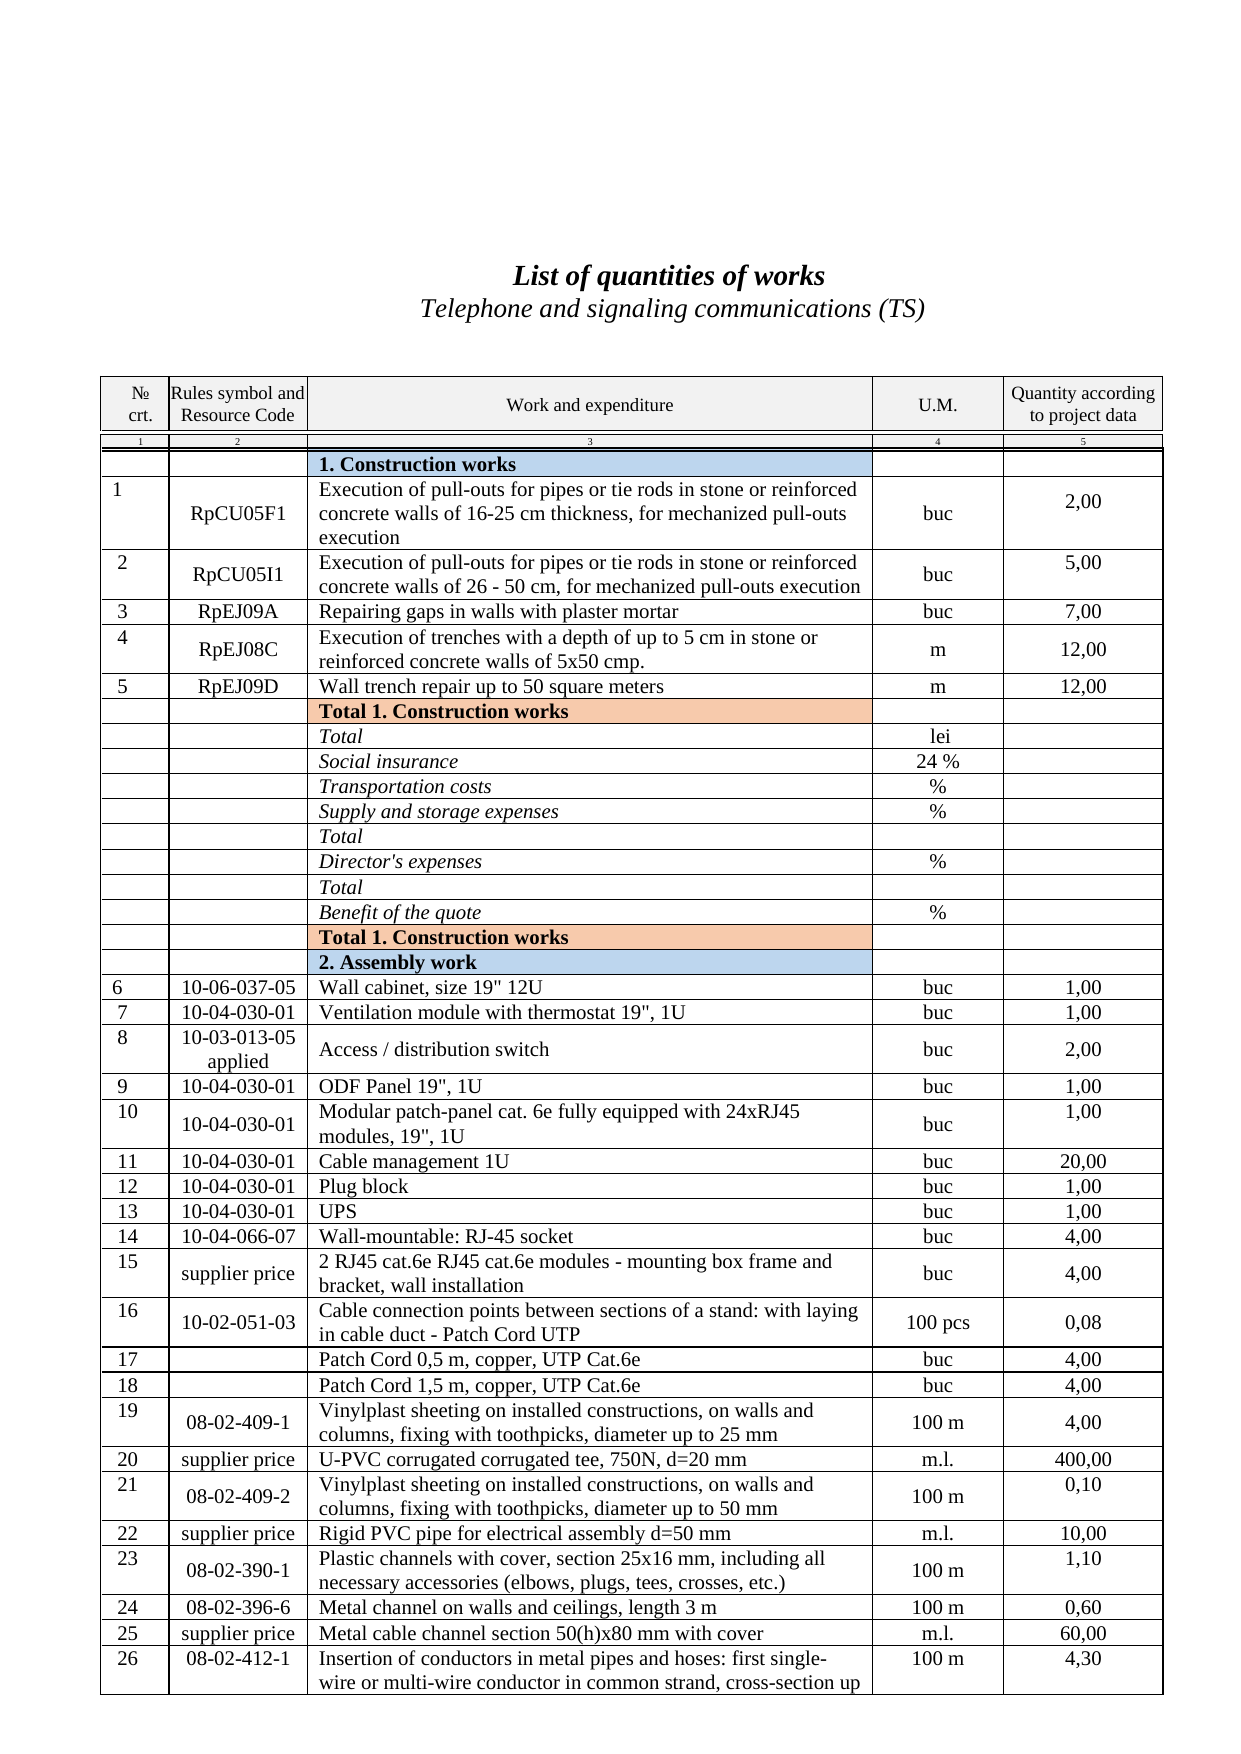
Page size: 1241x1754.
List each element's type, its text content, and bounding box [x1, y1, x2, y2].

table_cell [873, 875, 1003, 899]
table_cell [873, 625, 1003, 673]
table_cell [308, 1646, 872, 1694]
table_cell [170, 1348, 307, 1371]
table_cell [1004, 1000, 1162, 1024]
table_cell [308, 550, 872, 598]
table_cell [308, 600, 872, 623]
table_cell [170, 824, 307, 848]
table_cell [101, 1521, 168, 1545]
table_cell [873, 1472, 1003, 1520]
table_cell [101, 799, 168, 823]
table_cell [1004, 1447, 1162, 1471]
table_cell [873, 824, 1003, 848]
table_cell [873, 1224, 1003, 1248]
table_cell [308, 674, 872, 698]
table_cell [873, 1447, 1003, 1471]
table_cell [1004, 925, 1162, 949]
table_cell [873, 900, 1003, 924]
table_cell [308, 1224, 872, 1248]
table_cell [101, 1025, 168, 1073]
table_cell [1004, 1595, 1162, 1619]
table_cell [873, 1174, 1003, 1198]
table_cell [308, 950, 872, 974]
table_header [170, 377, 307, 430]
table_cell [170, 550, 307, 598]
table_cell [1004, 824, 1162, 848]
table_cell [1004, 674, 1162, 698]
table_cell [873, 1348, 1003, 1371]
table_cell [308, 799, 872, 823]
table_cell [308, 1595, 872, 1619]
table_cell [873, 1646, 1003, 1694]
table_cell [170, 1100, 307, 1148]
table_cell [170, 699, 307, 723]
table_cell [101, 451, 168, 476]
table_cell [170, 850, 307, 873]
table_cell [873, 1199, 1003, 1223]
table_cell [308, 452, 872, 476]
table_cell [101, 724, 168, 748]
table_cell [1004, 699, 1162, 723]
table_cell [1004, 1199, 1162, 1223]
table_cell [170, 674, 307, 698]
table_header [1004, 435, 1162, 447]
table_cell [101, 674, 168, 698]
text List of quantities of works [148, 258, 1193, 292]
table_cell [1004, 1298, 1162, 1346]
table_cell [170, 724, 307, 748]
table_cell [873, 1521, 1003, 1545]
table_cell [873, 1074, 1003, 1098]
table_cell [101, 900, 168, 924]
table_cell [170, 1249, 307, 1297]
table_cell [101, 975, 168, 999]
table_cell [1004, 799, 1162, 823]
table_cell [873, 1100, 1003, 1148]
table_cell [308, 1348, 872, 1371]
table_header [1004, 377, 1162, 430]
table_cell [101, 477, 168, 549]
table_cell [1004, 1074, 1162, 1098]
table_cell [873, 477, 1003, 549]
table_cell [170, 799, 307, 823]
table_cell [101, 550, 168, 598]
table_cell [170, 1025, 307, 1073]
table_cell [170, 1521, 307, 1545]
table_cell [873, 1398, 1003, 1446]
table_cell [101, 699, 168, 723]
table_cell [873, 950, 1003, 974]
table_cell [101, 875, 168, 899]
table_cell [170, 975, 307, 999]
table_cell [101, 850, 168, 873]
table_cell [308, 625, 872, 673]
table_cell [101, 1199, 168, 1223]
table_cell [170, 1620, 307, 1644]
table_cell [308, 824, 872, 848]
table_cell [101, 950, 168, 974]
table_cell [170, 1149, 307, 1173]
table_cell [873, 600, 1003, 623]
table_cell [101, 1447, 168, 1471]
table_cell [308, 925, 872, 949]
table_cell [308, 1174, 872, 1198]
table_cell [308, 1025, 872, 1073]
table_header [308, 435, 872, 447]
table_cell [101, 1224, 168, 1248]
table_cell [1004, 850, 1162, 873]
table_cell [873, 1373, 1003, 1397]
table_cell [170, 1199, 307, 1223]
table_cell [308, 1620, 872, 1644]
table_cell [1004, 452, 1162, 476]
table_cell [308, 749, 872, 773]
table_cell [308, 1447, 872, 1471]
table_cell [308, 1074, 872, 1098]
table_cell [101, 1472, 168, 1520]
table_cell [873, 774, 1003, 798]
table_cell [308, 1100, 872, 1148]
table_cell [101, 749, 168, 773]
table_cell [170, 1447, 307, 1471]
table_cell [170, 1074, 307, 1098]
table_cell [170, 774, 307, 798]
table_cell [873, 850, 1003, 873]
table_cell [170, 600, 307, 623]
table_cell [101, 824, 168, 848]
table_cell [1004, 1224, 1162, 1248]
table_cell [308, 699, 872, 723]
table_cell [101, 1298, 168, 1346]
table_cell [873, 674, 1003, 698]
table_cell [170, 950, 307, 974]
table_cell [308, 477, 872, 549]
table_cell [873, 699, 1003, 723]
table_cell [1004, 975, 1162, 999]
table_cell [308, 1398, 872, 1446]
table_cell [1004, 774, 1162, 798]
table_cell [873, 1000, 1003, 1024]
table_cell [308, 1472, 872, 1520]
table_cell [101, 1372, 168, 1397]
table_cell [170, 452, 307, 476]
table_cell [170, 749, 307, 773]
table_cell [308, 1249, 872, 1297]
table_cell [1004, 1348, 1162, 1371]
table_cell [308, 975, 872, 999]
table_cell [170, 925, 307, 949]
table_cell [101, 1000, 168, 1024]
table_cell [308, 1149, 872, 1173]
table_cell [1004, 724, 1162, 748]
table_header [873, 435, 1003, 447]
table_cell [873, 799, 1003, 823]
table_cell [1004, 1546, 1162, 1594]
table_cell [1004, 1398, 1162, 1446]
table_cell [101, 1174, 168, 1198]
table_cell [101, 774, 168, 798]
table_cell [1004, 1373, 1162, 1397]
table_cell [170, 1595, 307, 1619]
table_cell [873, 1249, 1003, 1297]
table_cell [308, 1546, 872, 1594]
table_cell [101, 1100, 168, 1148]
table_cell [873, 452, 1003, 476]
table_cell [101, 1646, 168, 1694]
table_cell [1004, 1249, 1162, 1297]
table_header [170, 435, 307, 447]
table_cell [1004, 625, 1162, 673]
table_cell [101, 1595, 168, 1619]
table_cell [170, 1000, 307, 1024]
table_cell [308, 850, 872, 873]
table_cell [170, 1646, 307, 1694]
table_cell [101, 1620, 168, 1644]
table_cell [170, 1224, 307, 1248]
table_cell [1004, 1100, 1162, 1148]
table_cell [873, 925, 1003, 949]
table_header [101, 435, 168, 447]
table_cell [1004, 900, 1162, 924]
text Telephone and signaling communications (TS) [148, 292, 1193, 323]
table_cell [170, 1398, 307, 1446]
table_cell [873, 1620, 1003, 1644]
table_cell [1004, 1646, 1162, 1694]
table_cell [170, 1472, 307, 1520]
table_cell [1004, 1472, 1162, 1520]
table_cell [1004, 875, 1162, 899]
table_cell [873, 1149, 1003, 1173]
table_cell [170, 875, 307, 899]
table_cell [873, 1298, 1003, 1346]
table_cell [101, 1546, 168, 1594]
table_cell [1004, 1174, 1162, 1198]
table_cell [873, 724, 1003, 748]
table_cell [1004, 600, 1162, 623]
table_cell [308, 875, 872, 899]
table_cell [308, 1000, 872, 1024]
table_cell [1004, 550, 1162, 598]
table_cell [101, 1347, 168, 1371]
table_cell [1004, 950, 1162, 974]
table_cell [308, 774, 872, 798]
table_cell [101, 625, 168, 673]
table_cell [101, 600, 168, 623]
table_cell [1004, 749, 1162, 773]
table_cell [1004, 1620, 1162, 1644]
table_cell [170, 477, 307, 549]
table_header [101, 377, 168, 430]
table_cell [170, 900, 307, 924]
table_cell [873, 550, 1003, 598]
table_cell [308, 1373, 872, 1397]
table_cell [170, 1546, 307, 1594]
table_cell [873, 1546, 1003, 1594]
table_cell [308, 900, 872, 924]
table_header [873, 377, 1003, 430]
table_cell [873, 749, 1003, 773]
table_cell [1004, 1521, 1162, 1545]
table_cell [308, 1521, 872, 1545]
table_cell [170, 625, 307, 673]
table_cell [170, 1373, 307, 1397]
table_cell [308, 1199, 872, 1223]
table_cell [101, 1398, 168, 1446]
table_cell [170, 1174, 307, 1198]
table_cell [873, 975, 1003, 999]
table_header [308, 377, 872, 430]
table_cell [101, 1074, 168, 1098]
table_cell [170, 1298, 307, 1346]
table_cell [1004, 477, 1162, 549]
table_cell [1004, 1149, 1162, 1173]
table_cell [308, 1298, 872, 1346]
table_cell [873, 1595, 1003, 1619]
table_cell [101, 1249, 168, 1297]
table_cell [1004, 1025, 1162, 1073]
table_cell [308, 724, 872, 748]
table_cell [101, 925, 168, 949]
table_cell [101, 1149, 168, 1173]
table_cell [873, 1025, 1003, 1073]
